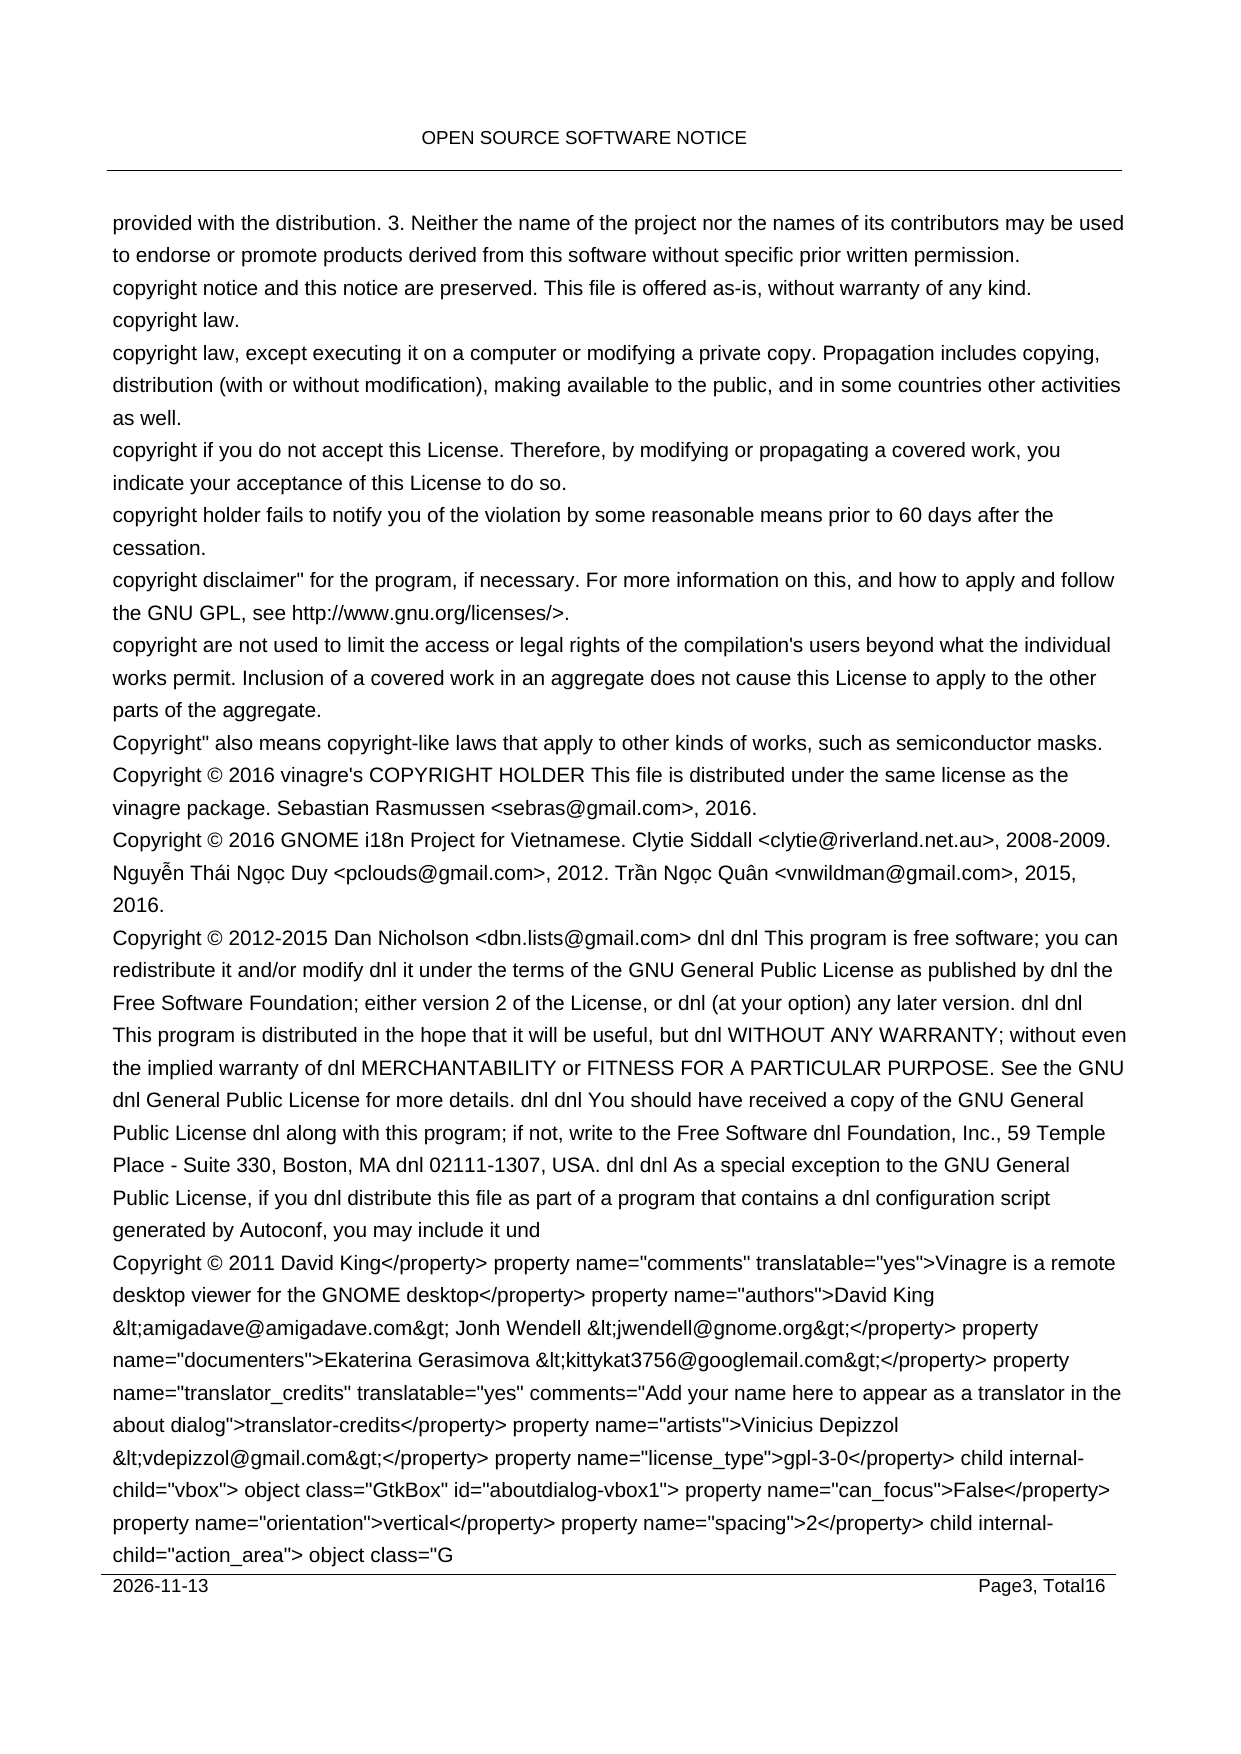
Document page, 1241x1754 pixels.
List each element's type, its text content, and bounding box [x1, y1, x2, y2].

text copyright law, except executing it on a computer or modifying a private copy. Propagation includes copying, distribution (with or without modification), making available to the public, and in some countries other activities as well. [112, 336, 1128, 434]
text copyright disclaimer" for the program, if necessary. For more information on this, and how to apply and follow the GNU GPL, see http://www.gnu.org/licenses/>. [112, 564, 1128, 629]
text copyright notice and this notice are preserved. This file is offered as-is, without warranty of any kind. [112, 271, 1128, 304]
text Copyright © 2016 GNOME i18n Project for Vietnamese. Clytie Siddall <clytie@riverland.net.au>, 2008-2009. Nguyễn Thái Ngọc Duy <pclouds@gmail.com>, 2012. Trần Ngọc Quân <vnwildman@gmail.com>, 2015, 2016. [112, 824, 1128, 921]
text copyright holder fails to notify you of the violation by some reasonable means prior to 60 days after the cessation. [112, 499, 1128, 564]
text copyright if you do not accept this License. Therefore, by modifying or propagating a covered work, you indicate your acceptance of this License to do so. [112, 434, 1128, 499]
text Copyright © 2011 David King</property> property name="comments" translatable="yes">Vinagre is a remote desktop viewer for the GNOME desktop</property> property name="authors">David King &lt;amigadave@amigadave.com&gt; Jonh Wendell &lt;jwendell@gnome.org&gt;</property> property name="documenters">Ekaterina Gerasimova &lt;kittykat3756@googlemail.com&gt;</property> property name="translator_credits" translatable="yes" comments="Add your name here to appear as a translator in the about dialog">translator-credits</property> property name="artists">Vinicius Depizzol &lt;vdepizzol@gmail.com&gt;</property> property name="license_type">gpl-3-0</property> child internal-child="vbox"> object class="GtkBox" id="aboutdialog-vbox1"> property name="can_focus">False</property> property name="orientation">vertical</property> property name="spacing">2</property> child internal-child="action_area"> object class="G [112, 1246, 1128, 1571]
text copyright law. [112, 304, 1128, 336]
text Copyright © 2012-2015 Dan Nicholson <dbn.lists@gmail.com> dnl dnl This program is free software; you can redistribute it and/or modify dnl it under the terms of the GNU General Public License as published by dnl the Free Software Foundation; either version 2 of the License, or dnl (at your option) any later version. dnl dnl This program is distributed in the hope that it will be useful, but dnl WITHOUT ANY WARRANTY; without even the implied warranty of dnl MERCHANTABILITY or FITNESS FOR A PARTICULAR PURPOSE. See the GNU dnl General Public License for more details. dnl dnl You should have received a copy of the GNU General Public License dnl along with this program; if not, write to the Free Software dnl Foundation, Inc., 59 Temple Place - Suite 330, Boston, MA dnl 02111-1307, USA. dnl dnl As a special exception to the GNU General Public License, if you dnl distribute this file as part of a program that contains a dnl configuration script generated by Autoconf, you may include it und [112, 921, 1128, 1246]
text Copyright © 2016 vinagre's COPYRIGHT HOLDER This file is distributed under the same license as the vinagre package. Sebastian Rasmussen <sebras@gmail.com>, 2016. [112, 759, 1128, 824]
text copyright are not used to limit the access or legal rights of the compilation's users beyond what the individual works permit. Inclusion of a covered work in an aggregate does not cause this License to apply to the other parts of the aggregate. [112, 629, 1128, 726]
text Copyright" also means copyright-like laws that apply to other kinds of works, such as semiconductor masks. [112, 726, 1128, 759]
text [112, 206, 1128, 271]
